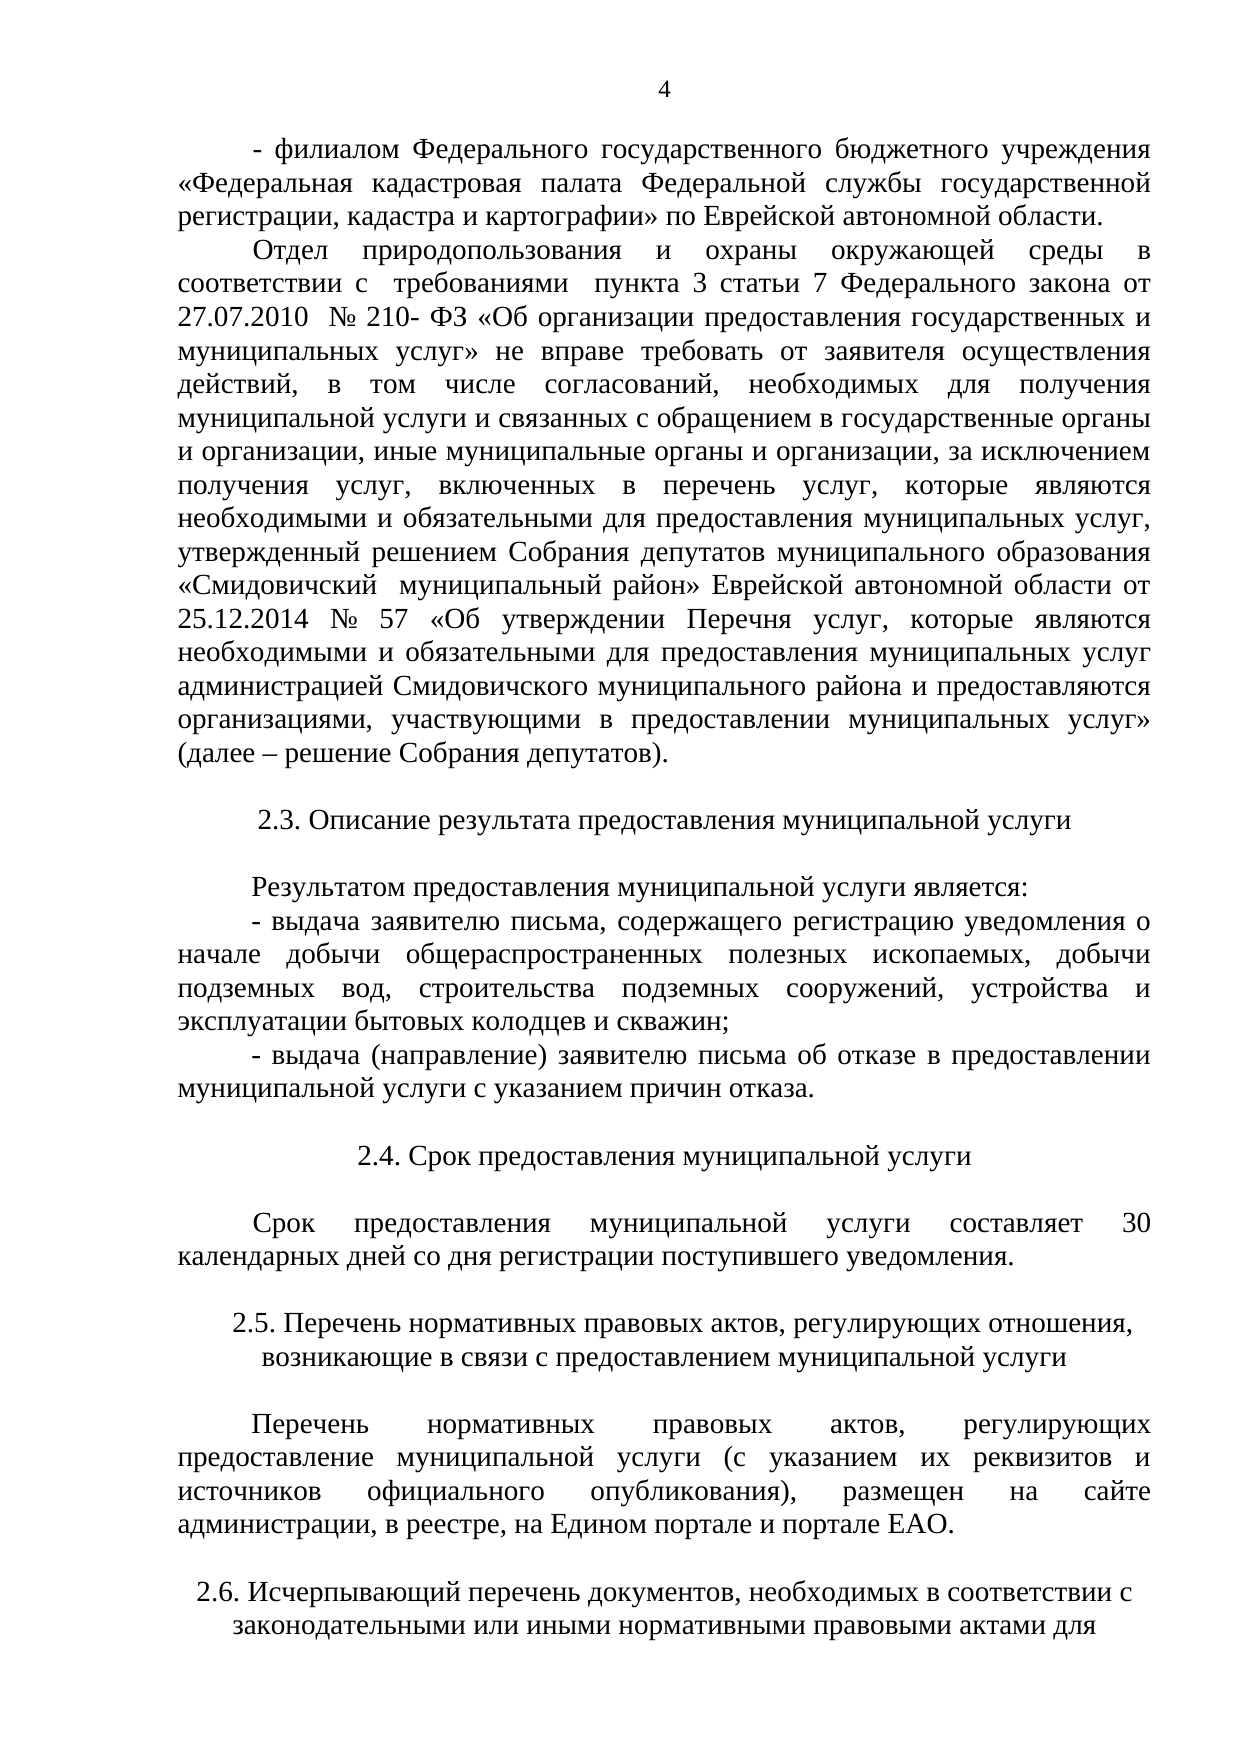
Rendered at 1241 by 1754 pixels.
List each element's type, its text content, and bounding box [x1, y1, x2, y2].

text Отдел природопользования и охраны окружающей среды в соответствии с требованиями пункта 3 статьи 7 Федерального закона от 27.07.2010 № 210- ФЗ «Об организации предоставления государственных и муниципальных услуг» не вправе требовать от заявителя осуществления действий, в том числе согласований, необходимых для получения муниципальной услуги и связанных с обращением в государственные органы и организации, иные муниципальные органы и организации, за исключением получения услуг, включенных в перечень услуг, которые являются необходимыми и обязательными для предоставления муниципальных услуг, утвержденный решением Собрания депутатов муниципального образования «Смидовичский муниципальный район» Еврейской автономной области от 25.12.2014 № 57 «Об утверждении Перечня услуг, которые являются необходимыми и обязательными для предоставления муниципальных услуг администрацией Смидовичского муниципального района и предоставляются организациями, участвующими в предоставлении муниципальных услуг» (далее – решение Собрания депутатов). [177, 232, 1152, 769]
text Перечень нормативных правовых актов, регулирующих предоставление муниципальной услуги (с указанием их реквизитов и источников официального опубликования), размещен на сайте администрации, в реестре, на Едином портале и портале ЕАО. [177, 1406, 1152, 1540]
text 2.3. Описание результата предоставления муниципальной услуги [177, 802, 1152, 836]
text 2.5. Перечень нормативных правовых актов, регулирующих отношения, возникающие в связи с предоставлением муниципальной услуги [177, 1305, 1152, 1372]
text Результатом предоставления муниципальной услуги является: [177, 869, 1152, 903]
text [177, 1574, 1152, 1641]
text - выдача (направление) заявителю письма об отказе в предоставлении муниципальной услуги с указанием причин отказа. [177, 1037, 1152, 1104]
text - филиалом Федерального государственного бюджетного учреждения «Федеральная кадастровая палата Федеральной службы государственной регистрации, кадастра и картографии» по Еврейской автономной области. [177, 131, 1152, 232]
text - выдача заявителю письма, содержащего регистрацию уведомления о начале добычи общераспространенных полезных ископаемых, добычи подземных вод, строительства подземных сооружений, устройства и эксплуатации бытовых колодцев и скважин; [177, 903, 1152, 1037]
text Срок предоставления муниципальной услуги составляет 30 календарных дней со дня регистрации поступившего уведомления. [177, 1205, 1152, 1272]
text 2.4. Срок предоставления муниципальной услуги [177, 1138, 1152, 1171]
